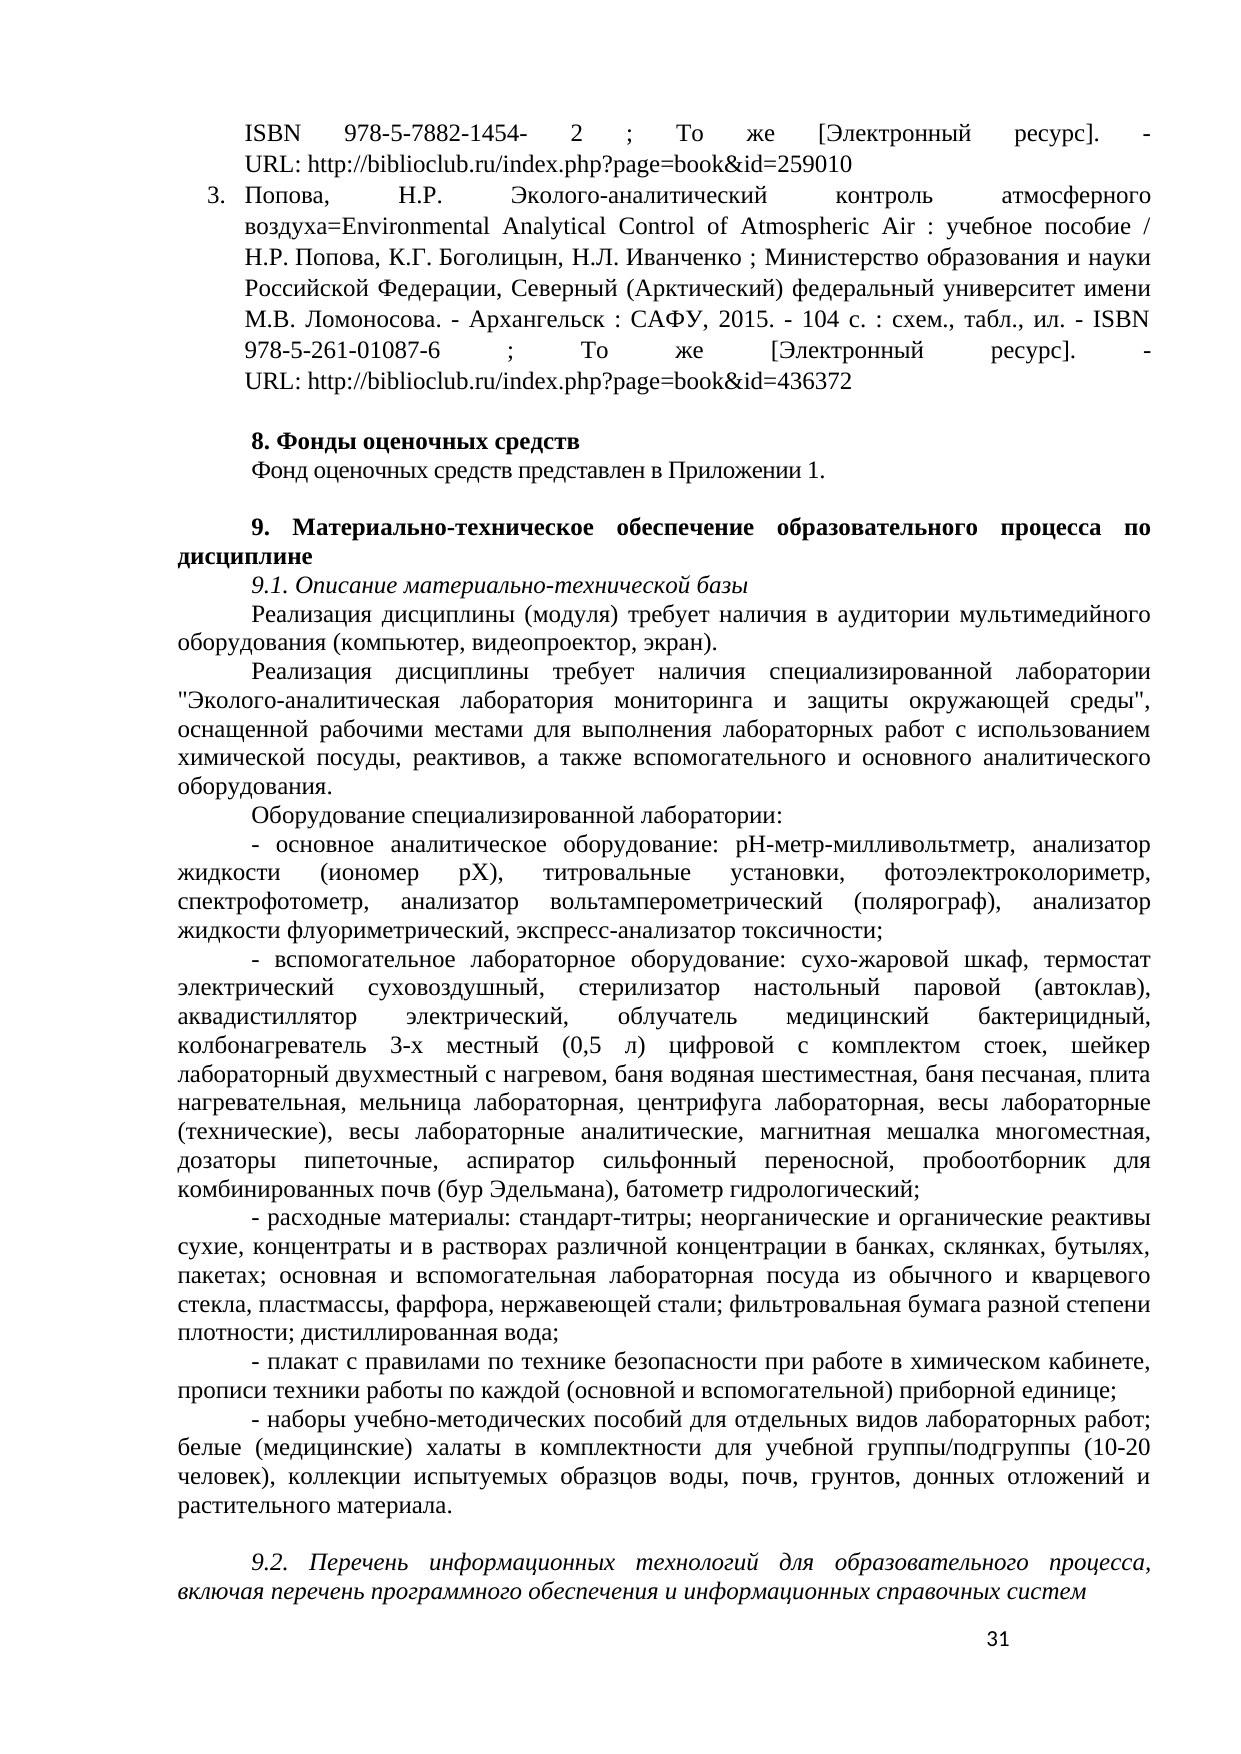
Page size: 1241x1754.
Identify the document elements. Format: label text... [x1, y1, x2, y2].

text - вспомогательное лабораторное оборудование: сухо-жаровой шкаф, термостат электрический суховоздушный, стерилизатор настольный паровой (автоклав), аквадистиллятор электрический, облучатель медицинский бактерицидный, колбонагреватель 3-х местный (0,5 л) цифровой с комплектом стоек, шейкер лабораторный двухместный с нагревом, баня водяная шестиместная, баня песчаная, плита нагревательная, мельница лабораторная, центрифуга лабораторная, весы лабораторные (технические), весы лабораторные аналитические, магнитная мешалка многоместная, дозаторы пипеточные, аспиратор сильфонный переносной, пробоотборник для комбинированных почв (бур Эдельмана), батометр гидрологический; [177, 944, 1152, 1202]
text Реализация дисциплины требует наличия специализированной лаборатории "Эколого-аналитическая лаборатория мониторинга и защиты окружающей среды", оснащенной рабочими местами для выполнения лабораторных работ с использованием химической посуды, реактивов, а также вспомогательного и основного аналитического оборудования. [177, 656, 1152, 800]
text Оборудование специализированной лаборатории: [177, 800, 1152, 829]
text 8. Фонды оценочных средств [177, 426, 1152, 455]
list 9.1. Описание материально-технической базы [177, 570, 1152, 599]
text - расходные материалы: стандарт-титры; неорганические и органические реактивы сухие, концентраты и в растворах различной концентрации в банках, склянках, бутылях, пакетах; основная и вспомогательная лабораторная посуда из обычного и кварцевого стекла, пластмассы, фарфора, нержавеющей стали; фильтровальная бумага разной степени плотности; дистиллированная вода; [177, 1202, 1152, 1346]
text - плакат с правилами по технике безопасности при работе в химическом кабинете, прописи техники работы по каждой (основной и вспомогательной) приборной единице; [177, 1346, 1152, 1404]
text Фонд оценочных средств представлен в Приложении 1. [177, 455, 1152, 484]
text 9. Материально-техническое обеспечение образовательного процесса по дисциплине [177, 512, 1152, 570]
list - наборы учебно-методических пособий для отдельных видов лабораторных работ; белые (медицинские) халаты в комплектности для учебной группы/подгруппы (10-20 человек), коллекции испытуемых образцов воды, почв, грунтов, донных отложений и растительного материала. [177, 1404, 1152, 1519]
text - основное аналитическое оборудование: рН-метр-милливольтметр, анализатор жидкости (иономер рХ), титровальные установки, фотоэлектроколориметр, спектрофотометр, анализатор вольтамперометрический (полярограф), анализатор жидкости флуориметрический, экспресс-анализатор токсичности; [177, 829, 1152, 944]
list 9.2. Перечень информационных технологий для образовательного процесса, включая перечень программного обеспечения и информационных справочных систем [177, 1547, 1152, 1605]
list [207, 118, 1152, 178]
text Реализация дисциплины (модуля) требует наличия в аудитории мультимедийного оборудования (компьютер, видеопроектор, экран). [177, 599, 1152, 656]
list Попова, Н.Р. Эколого-аналитический контроль атмосферного воздуха=Environmental Analytical Control of Atmospheric Air : учебное пособие / Н.Р. Попова, К.Г. Боголицын, Н.Л. Иванченко ; Министерство образования и науки Российской Федерации, Северный (Арктический) федеральный университет имени М.В. Ломоносова. - Архангельск : САФУ, 2015. - 104 с. : схем., табл., ил. - ISBN 978-5-261-01087-6 ; То же [Электронный ресурс]. - URL: http://biblioclub.ru/index.php?page=book&id=436372 [207, 180, 1152, 395]
